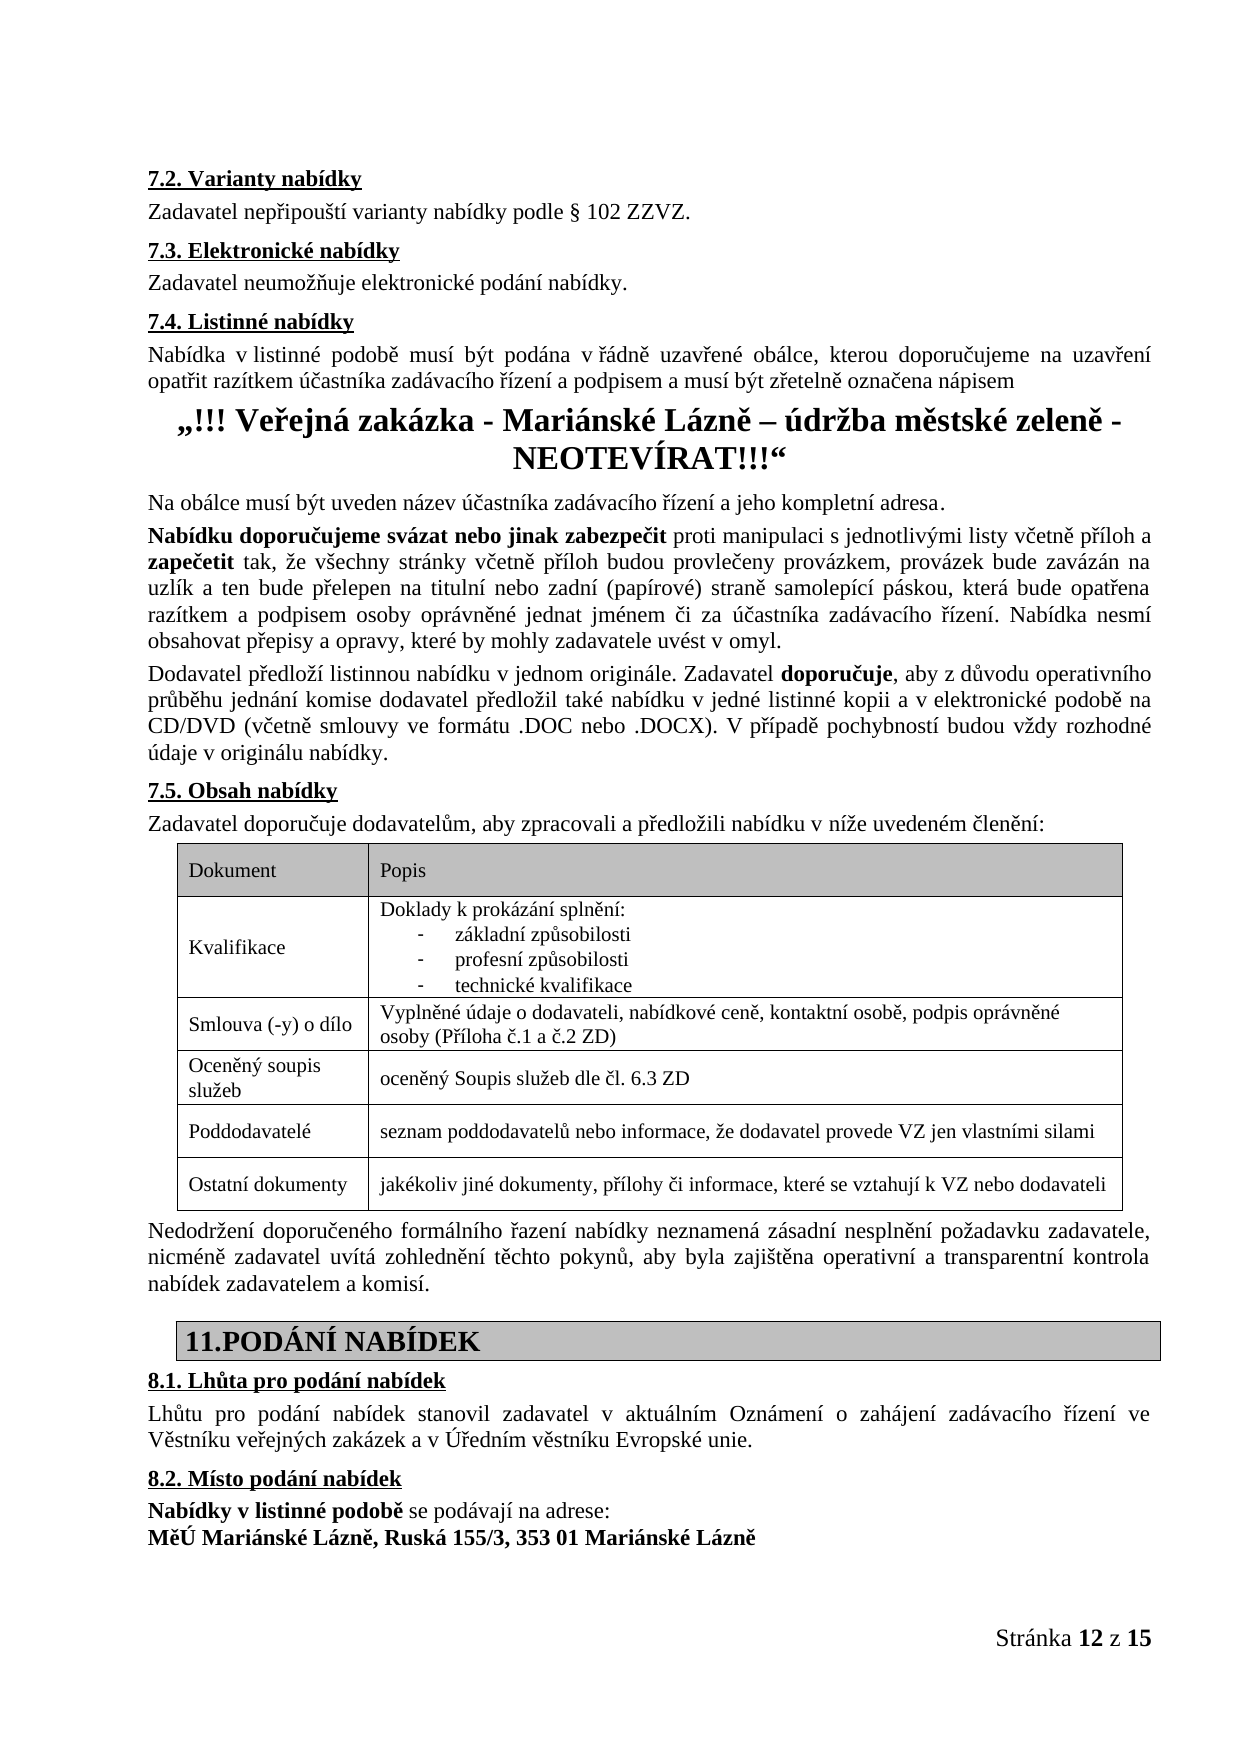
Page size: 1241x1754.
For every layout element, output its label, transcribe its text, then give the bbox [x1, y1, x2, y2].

table_cell jakékoliv jiné dokumenty, přílohy či informace, které se vztahují k VZ nebo dodavateli [369, 1158, 1122, 1210]
text Nabídka v listinné podobě musí být podána v řádně uzavřené obálce, kterou doporučujeme na uzavření opatřit razítkem účastníka zadávacího řízení a podpisem a musí být zřetelně označena nápisem [148, 341, 1152, 394]
table_cell Poddodavatelé [178, 1105, 368, 1157]
table_header Dokument [178, 844, 368, 896]
text Zadavatel neumožňuje elektronické podání nabídky. [148, 269, 1152, 296]
text 8.2. Místo podání nabídek [148, 1465, 1152, 1491]
table_cell Ostatní dokumenty [178, 1158, 368, 1210]
text 7.2. Varianty nabídky [148, 165, 1152, 192]
text 7.4. Listinné nabídky [148, 308, 1152, 335]
text „!!! Veřejná zakázka - Mariánské Lázně – údržba městské zeleně - NEOTEVÍRAT!!!“ [148, 400, 1152, 477]
table_cell seznam poddodavatelů nebo informace, že dodavatel provede VZ jen vlastními silami [369, 1105, 1122, 1157]
table_cell Kvalifikace [178, 897, 368, 997]
table_cell Oceněný soupis služeb [178, 1051, 368, 1103]
text Na obálce musí být uveden název účastníka zadávacího řízení a jeho kompletní adresa. [148, 489, 1152, 515]
text Lhůtu pro podání nabídek stanovil zadavatel v aktuálním Oznámení o zahájení zadávacího řízení ve Věstníku veřejných zakázek a v Úředním věstníku Evropské unie. [148, 1400, 1152, 1452]
list PODÁNÍ NABÍDEK [177, 1322, 1160, 1360]
text 7.3. Elektronické nabídky [148, 237, 1152, 263]
text Zadavatel nepřipouští varianty nabídky podle § 102 ZZVZ. [148, 198, 1152, 224]
text Dodavatel předloží listinnou nabídku v jednom originále. Zadavatel doporučuje, aby z důvodu operativního průběhu jednání komise dodavatel předložil také nabídku v jedné listinné kopii a v elektronické podobě na CD/DVD (včetně smlouvy ve formátu .DOC nebo .DOCX). V případě pochybností budou vždy rozhodné údaje v originálu nabídky. [148, 660, 1152, 765]
table_cell Doklady k prokázání splnění: základní způsobilosti profesní způsobilosti technické kvalifikace [369, 897, 1122, 997]
text Nedodržení doporučeného formálního řazení nabídky neznamená zásadní nesplnění požadavku zadavatele, nicméně zadavatel uvítá zohlednění těchto pokynů, aby byla zajištěna operativní a transparentní kontrola nabídek zadavatelem a komisí. [148, 1217, 1152, 1296]
table_cell Smlouva (-y) o dílo [178, 998, 368, 1050]
text Nabídky v listinné podobě se podávají na adrese: [148, 1498, 1152, 1524]
text 8.1. Lhůta pro podání nabídek [148, 1367, 1152, 1393]
text Zadavatel doporučuje dodavatelům, aby zpracovali a předložili nabídku v níže uvedeném členění: [148, 810, 1152, 837]
text Nabídku doporučujeme svázat nebo jinak zabezpečit proti manipulaci s jednotlivými listy včetně příloh a zapečetit tak, že všechny stránky včetně příloh budou provlečeny provázkem, provázek bude zavázán na uzlík a ten bude přelepen na titulní nebo zadní (papírové) straně samolepící páskou, která bude opatřena razítkem a podpisem osoby oprávněné jednat jménem či za účastníka zadávacího řízení. Nabídka nesmí obsahovat přepisy a opravy, které by mohly zadavatele uvést v omyl. [148, 522, 1152, 653]
table_cell Vyplněné údaje o dodavateli, nabídkové ceně, kontaktní osobě, podpis oprávněné osoby (Příloha č.1 a č.2 ZD) [369, 998, 1122, 1050]
text MěÚ Mariánské Lázně, Ruská 155/3, 353 01 Mariánské Lázně [148, 1524, 1152, 1550]
table_header Popis [369, 844, 1122, 896]
table_cell oceněný Soupis služeb dle čl. 6.3 ZD [369, 1051, 1122, 1103]
text 7.5. Obsah nabídky [148, 778, 1152, 804]
